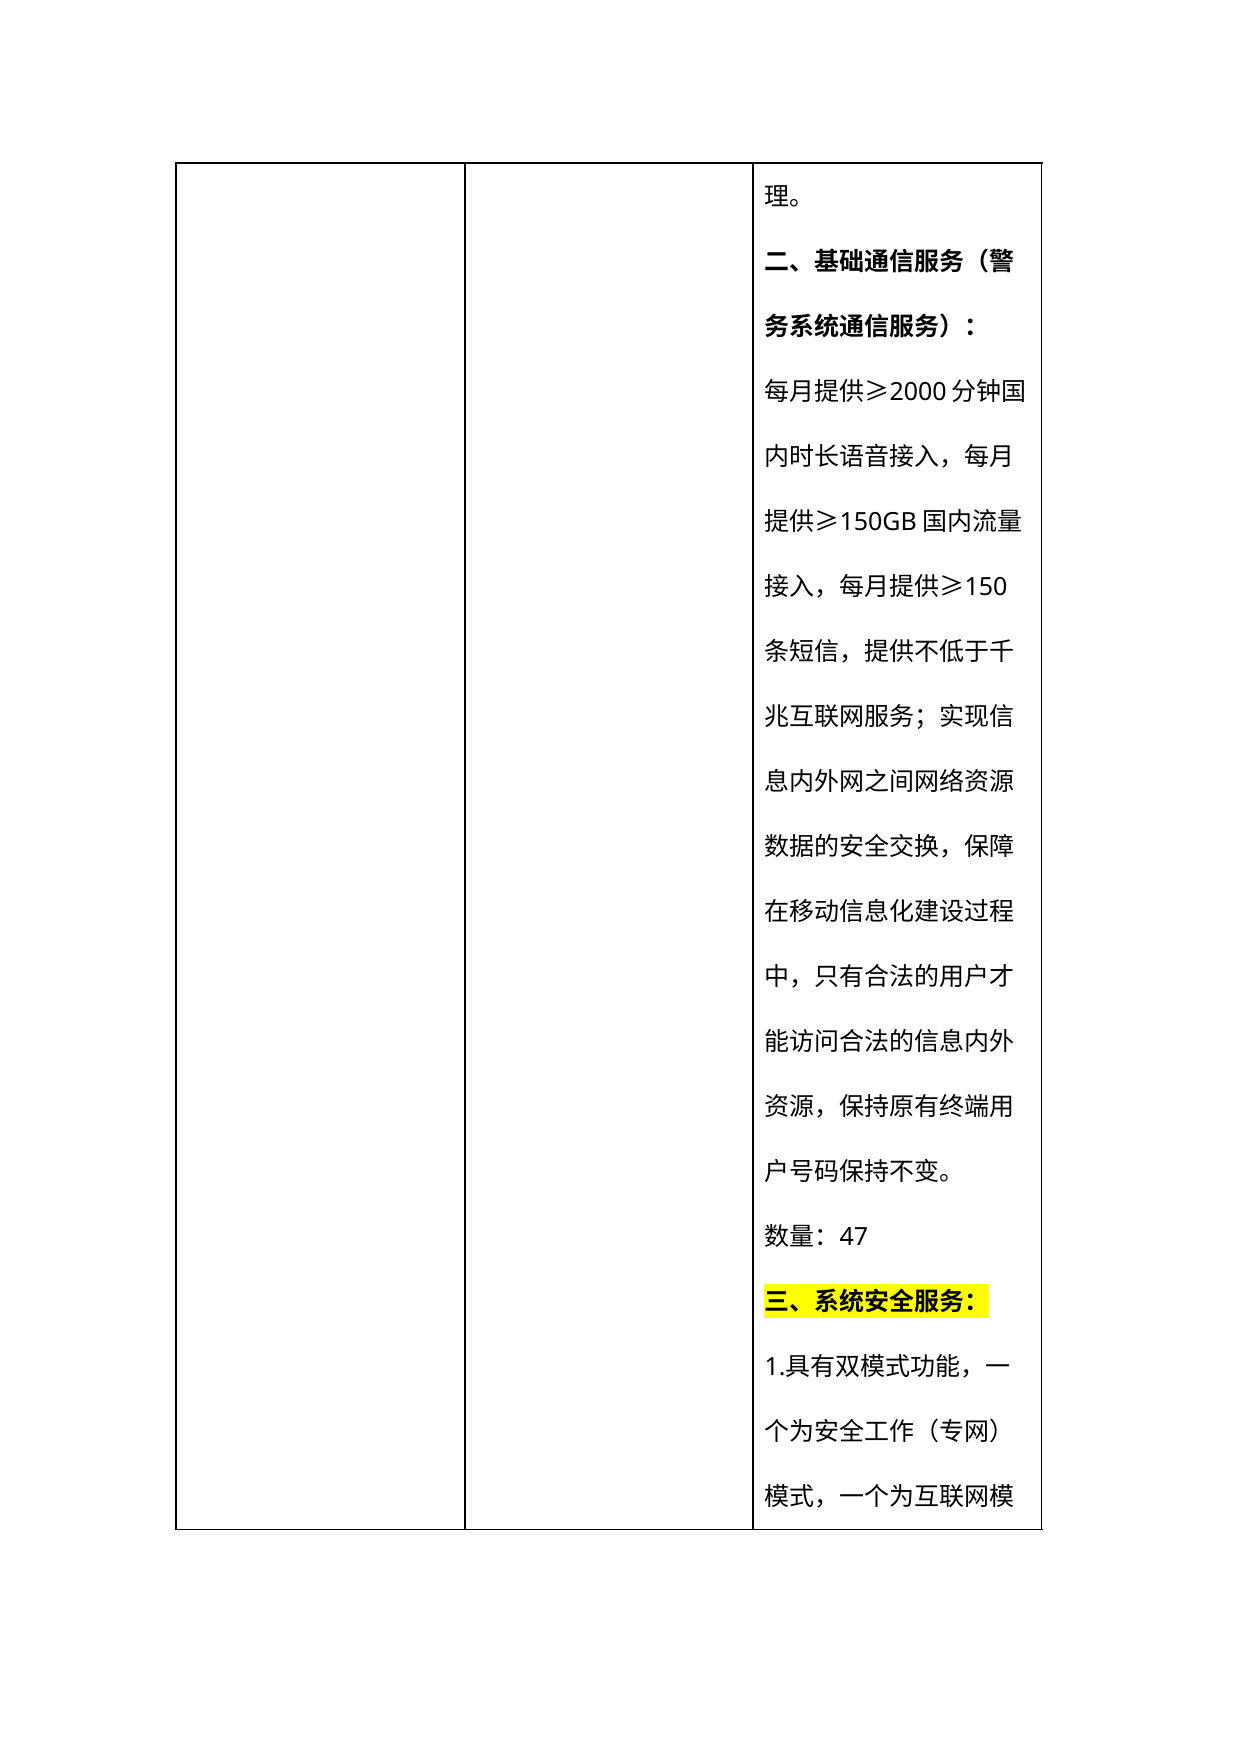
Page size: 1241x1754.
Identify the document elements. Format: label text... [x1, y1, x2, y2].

table_cell [466, 164, 752, 1528]
table_cell 1 [177, 164, 464, 1528]
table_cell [754, 164, 1041, 1528]
